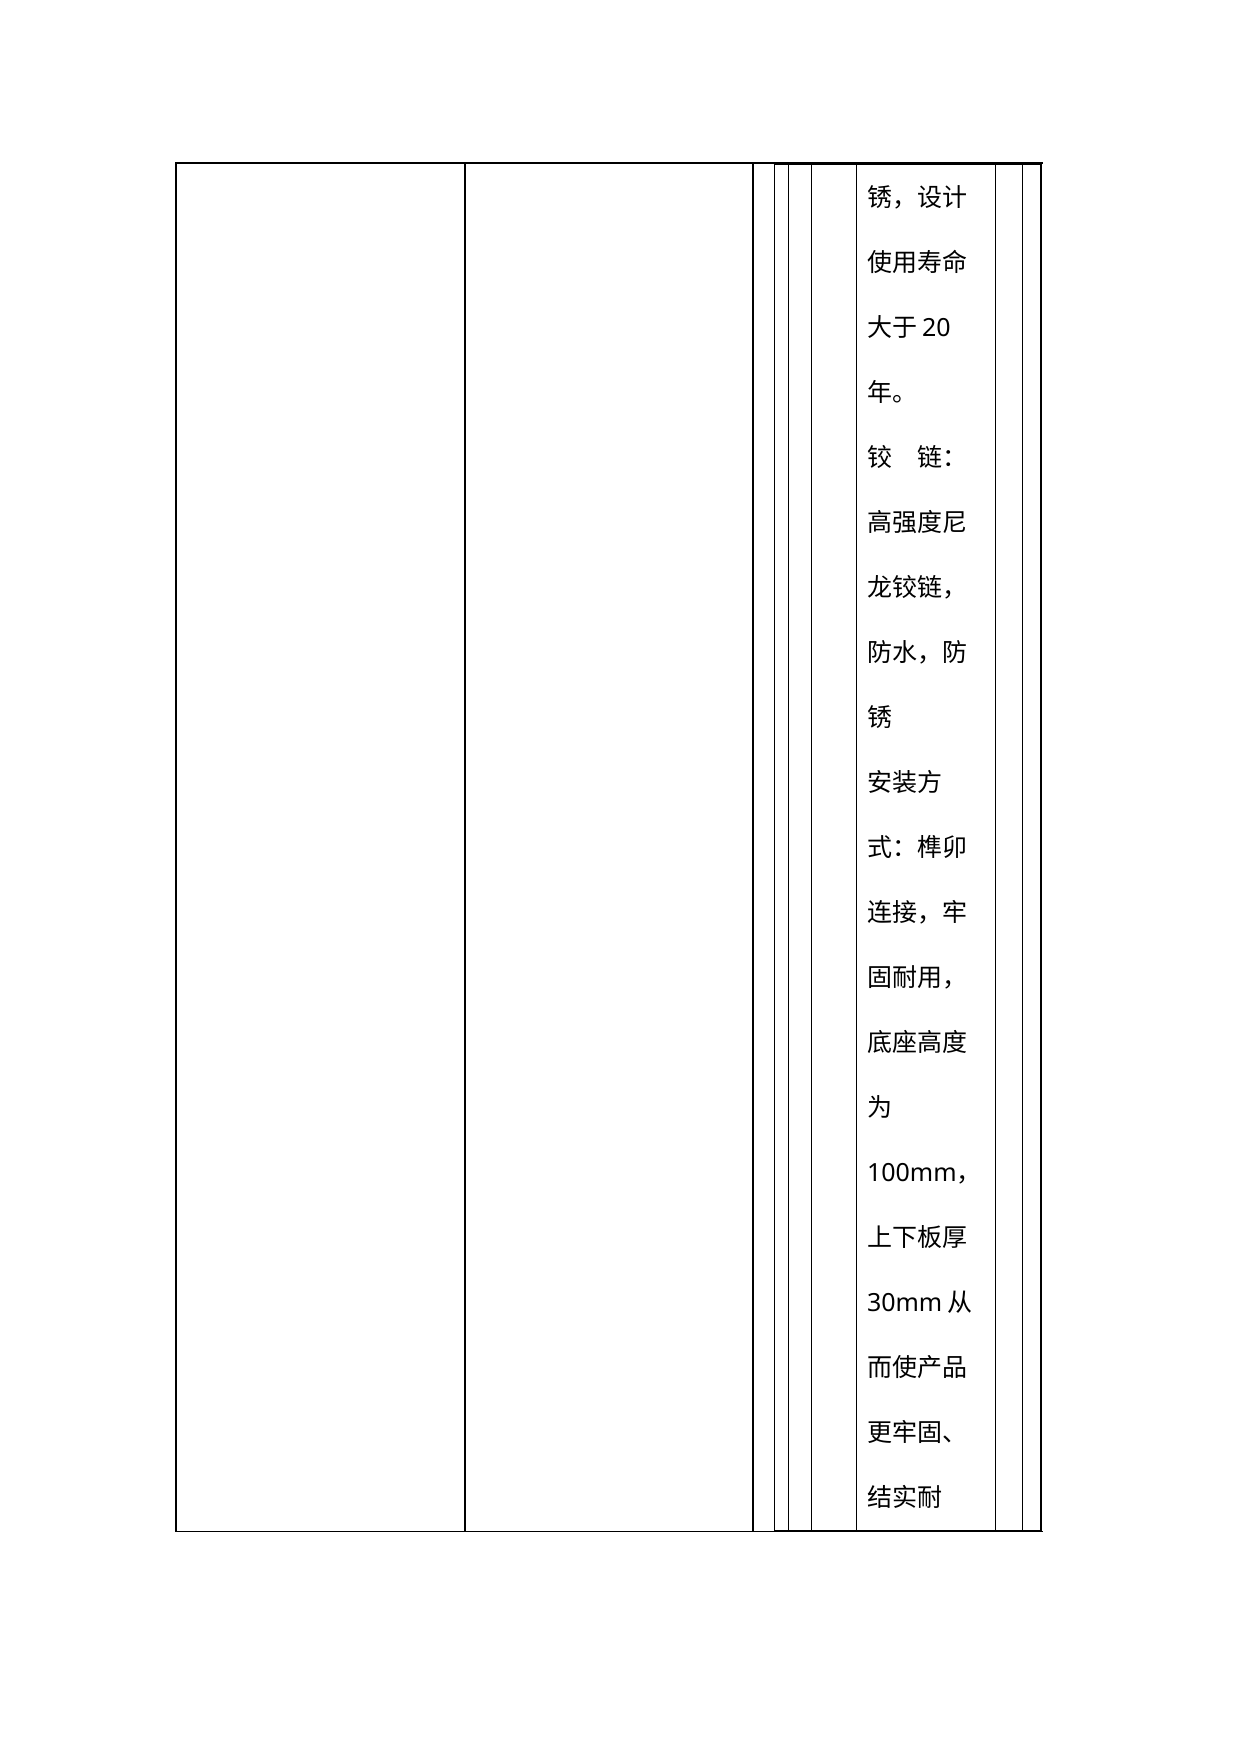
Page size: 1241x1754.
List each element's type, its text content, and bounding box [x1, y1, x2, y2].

table_cell [775, 165, 788, 1530]
table_cell 1 [466, 164, 752, 1531]
table_cell [1023, 165, 1040, 1530]
table_cell [789, 165, 811, 1530]
table_cell [996, 165, 1022, 1530]
table_cell [754, 164, 774, 1531]
table_cell [857, 165, 995, 1530]
table_cell [177, 164, 464, 1531]
table_cell [812, 165, 856, 1530]
